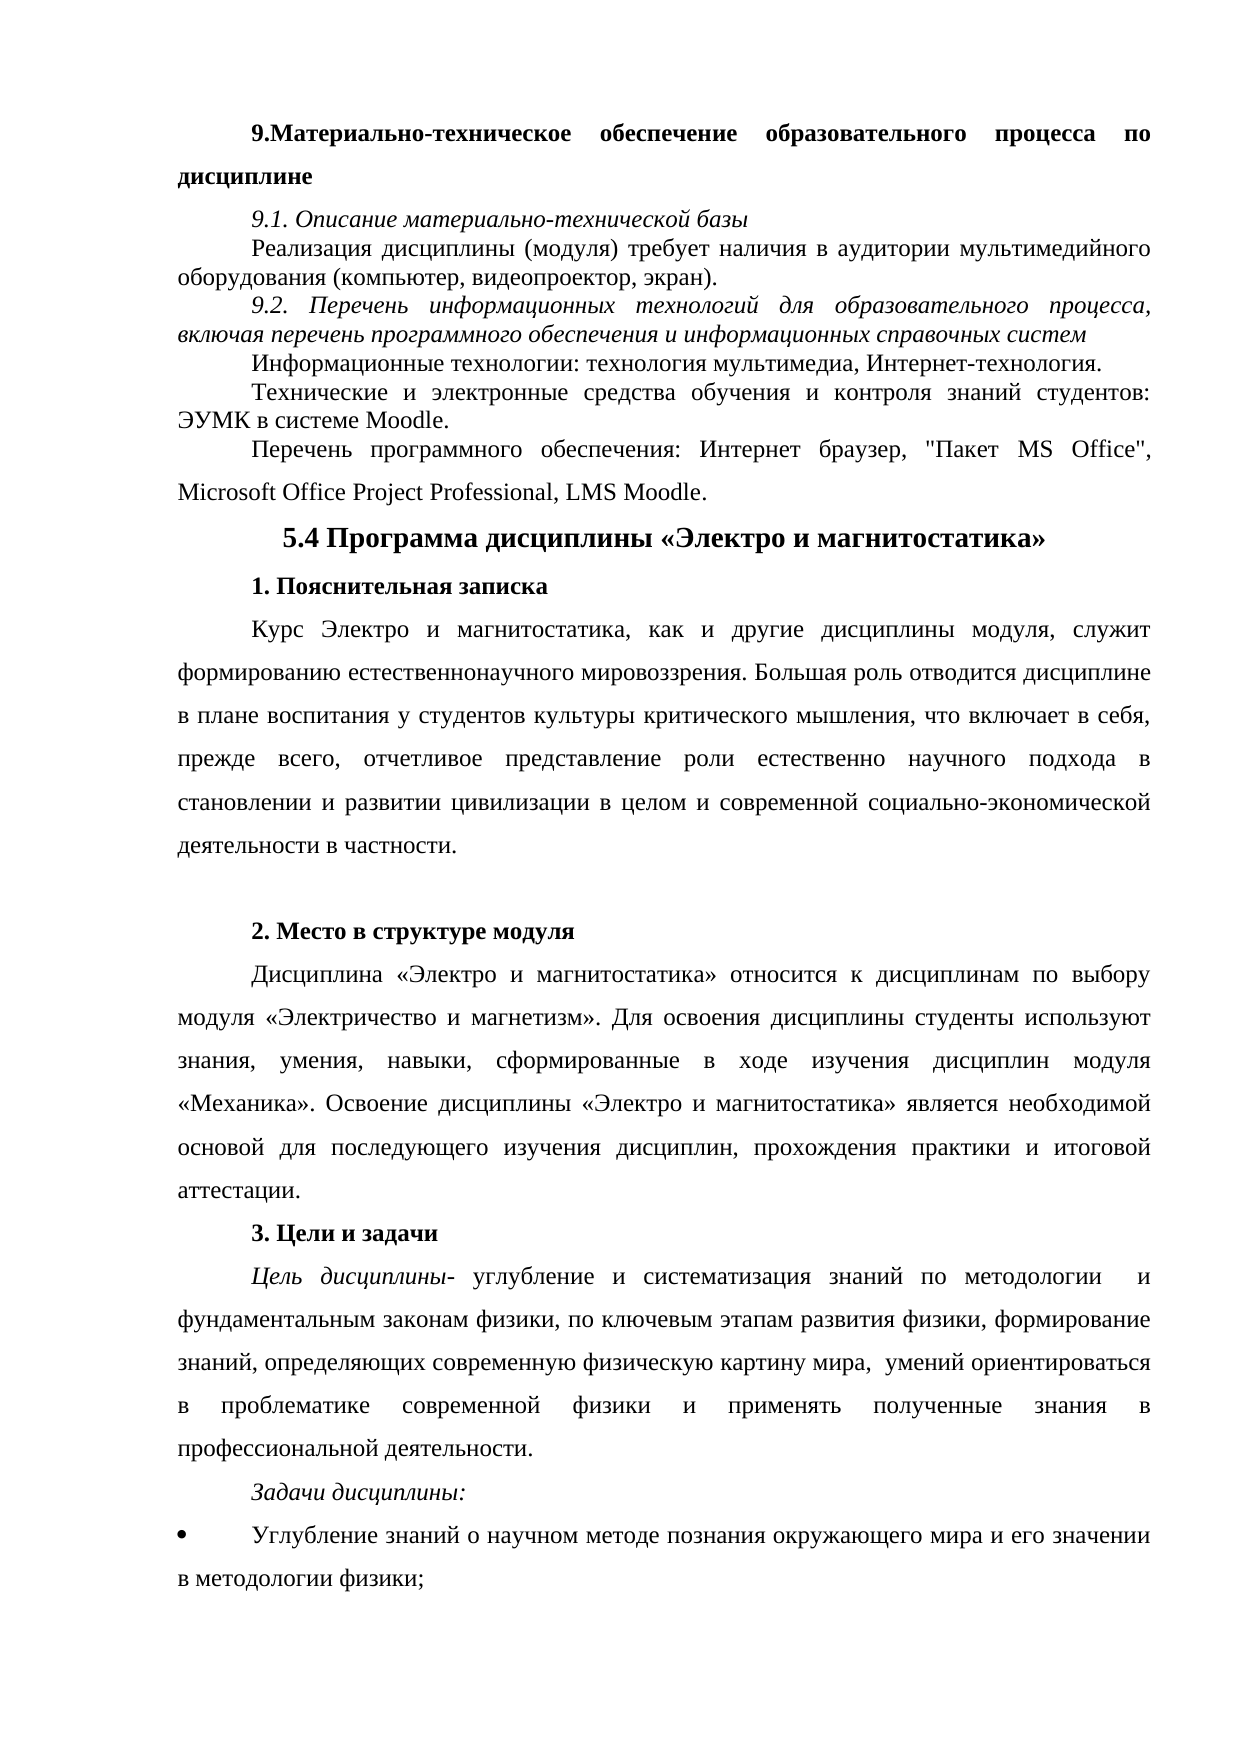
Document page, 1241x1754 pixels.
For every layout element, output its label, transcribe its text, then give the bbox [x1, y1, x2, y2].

text 3. Цели и задачи [177, 1218, 1152, 1247]
list Углубление знаний о научном методе познания окружающего мира и его значении в методологии физики; [177, 1520, 1152, 1592]
subtitle 5.4 Программа дисциплины «Электро и магнитостатика» [177, 521, 1152, 554]
text 9.1. Описание материально-технической базы [177, 204, 1152, 233]
text Задачи дисциплины: [177, 1477, 1152, 1505]
text Курс Электро и магнитостатика, как и другие дисциплины модуля, служит формированию естественнонаучного мировоззрения. Большая роль отводится дисциплине в плане воспитания у студентов культуры критического мышления, что включает в себя, прежде всего, отчетливое представление роли естественно научного подхода в становлении и развитии цивилизации в целом и современной социально-экономической деятельности в частности. [177, 614, 1152, 858]
text 9.Материально-техническое обеспечение образовательного процесса по дисциплине [177, 118, 1152, 190]
text Цель дисциплины- углубление и систематизация знаний по методологии и фундаментальным законам физики, по ключевым этапам развития физики, формирование знаний, определяющих современную физическую картину мира, умений ориентироваться в проблематике современной физики и применять полученные знания в профессиональной деятельности. [177, 1261, 1152, 1462]
text 2. Место в структуре модуля [177, 916, 1152, 945]
text Перечень программного обеспечения: Интернет браузер, "Пакет MS Office", Microsoft Office Project Professional, LMS Moodle. [177, 434, 1152, 506]
text 1. Пояснительная записка [177, 571, 1152, 600]
text 9.2. Перечень информационных технологий для образовательного процесса, включая перечень программного обеспечения и информационных справочных систем [177, 291, 1152, 348]
text Дисциплина «Электро и магнитостатика» относится к дисциплинам по выбору модуля «Электричество и магнетизм». Для освоения дисциплины студенты используют знания, умения, навыки, сформированные в ходе изучения дисциплин модуля «Механика». Освоение дисциплины «Электро и магнитостатика» является необходимой основой для последующего изучения дисциплин, прохождения практики и итоговой аттестации. [177, 959, 1152, 1203]
text Информационные технологии: технология мультимедиа, Интернет-технология. [177, 348, 1152, 377]
text Технические и электронные средства обучения и контроля знаний студентов: ЭУМК в системе Moodle. [177, 377, 1152, 434]
text Реализация дисциплины (модуля) требует наличия в аудитории мультимедийного оборудования (компьютер, видеопроектор, экран). [177, 233, 1152, 291]
